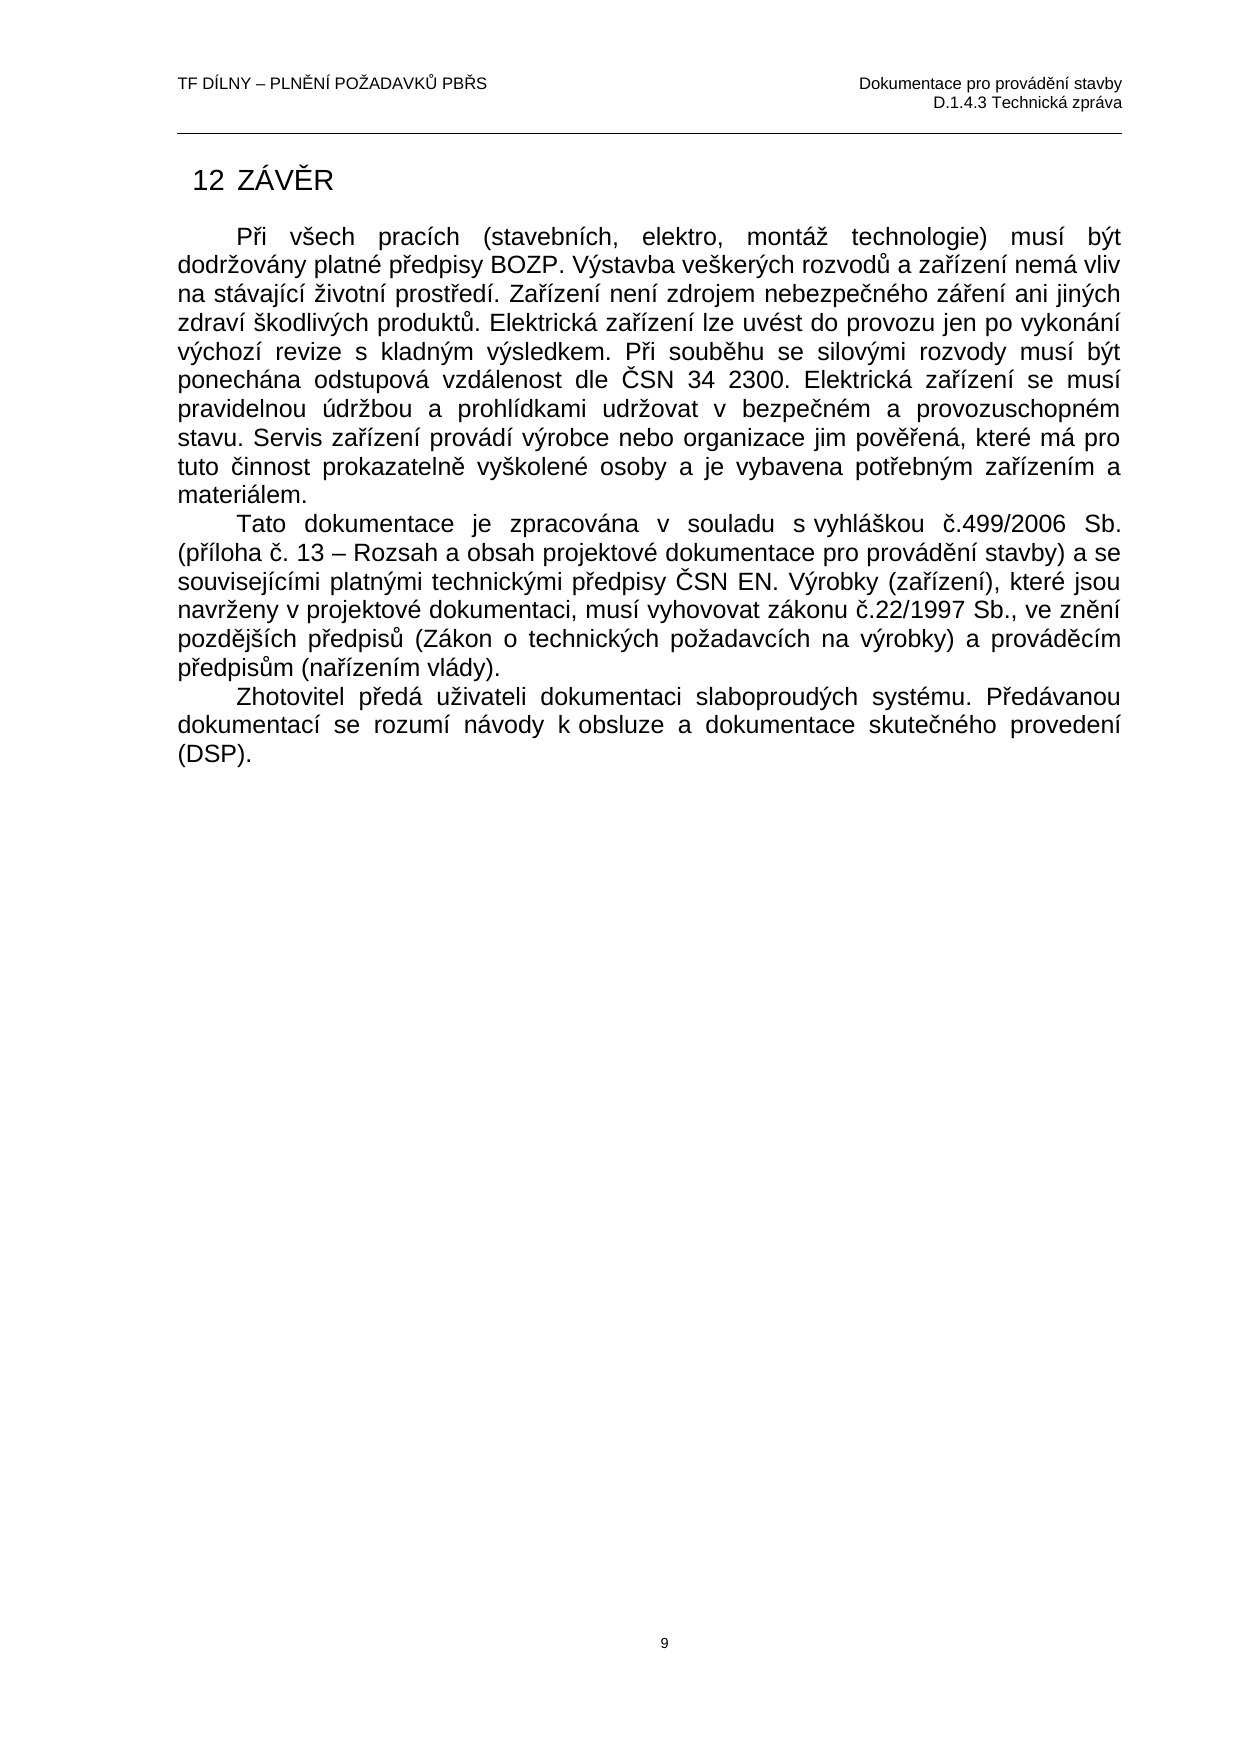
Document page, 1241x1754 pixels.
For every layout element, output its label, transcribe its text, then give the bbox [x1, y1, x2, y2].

text Tato dokumentace je zpracována v souladu s vyhláškou č.499/2006 Sb. (příloha č. 13 – Rozsah a obsah projektové dokumentace pro provádění stavby) a se souvisejícími platnými technickými předpisy ČSN EN. Výrobky (zařízení), které jsou navrženy v projektové dokumentaci, musí vyhovovat zákonu č.22/1997 Sb., ve znění pozdějších předpisů (Zákon o technických požadavcích na výrobky) a prováděcím předpisům (nařízením vlády). [177, 509, 1122, 682]
subtitle ZÁVĚR [192, 163, 1122, 197]
text Při všech pracích (stavebních, elektro, montáž technologie) musí být dodržovány platné předpisy BOZP. Výstavba veškerých rozvodů a zařízení nemá vliv na stávající životní prostředí. Zařízení není zdrojem nebezpečného záření ani jiných zdraví škodlivých produktů. Elektrická zařízení lze uvést do provozu jen po vykonání výchozí revize s kladným výsledkem. Při souběhu se silovými rozvody musí být ponechána odstupová vzdálenost dle ČSN 34 2300. Elektrická zařízení se musí pravidelnou údržbou a prohlídkami udržovat v bezpečném a provozuschopném stavu. Servis zařízení provádí výrobce nebo organizace jim pověřená, které má pro tuto činnost prokazatelně vyškolené osoby a je vybavena potřebným zařízením a materiálem. [177, 222, 1122, 509]
text Zhotovitel předá uživateli dokumentaci slaboproudých systému. Předávanou dokumentací se rozumí návody k obsluze a dokumentace skutečného provedení (DSP). [177, 682, 1122, 768]
